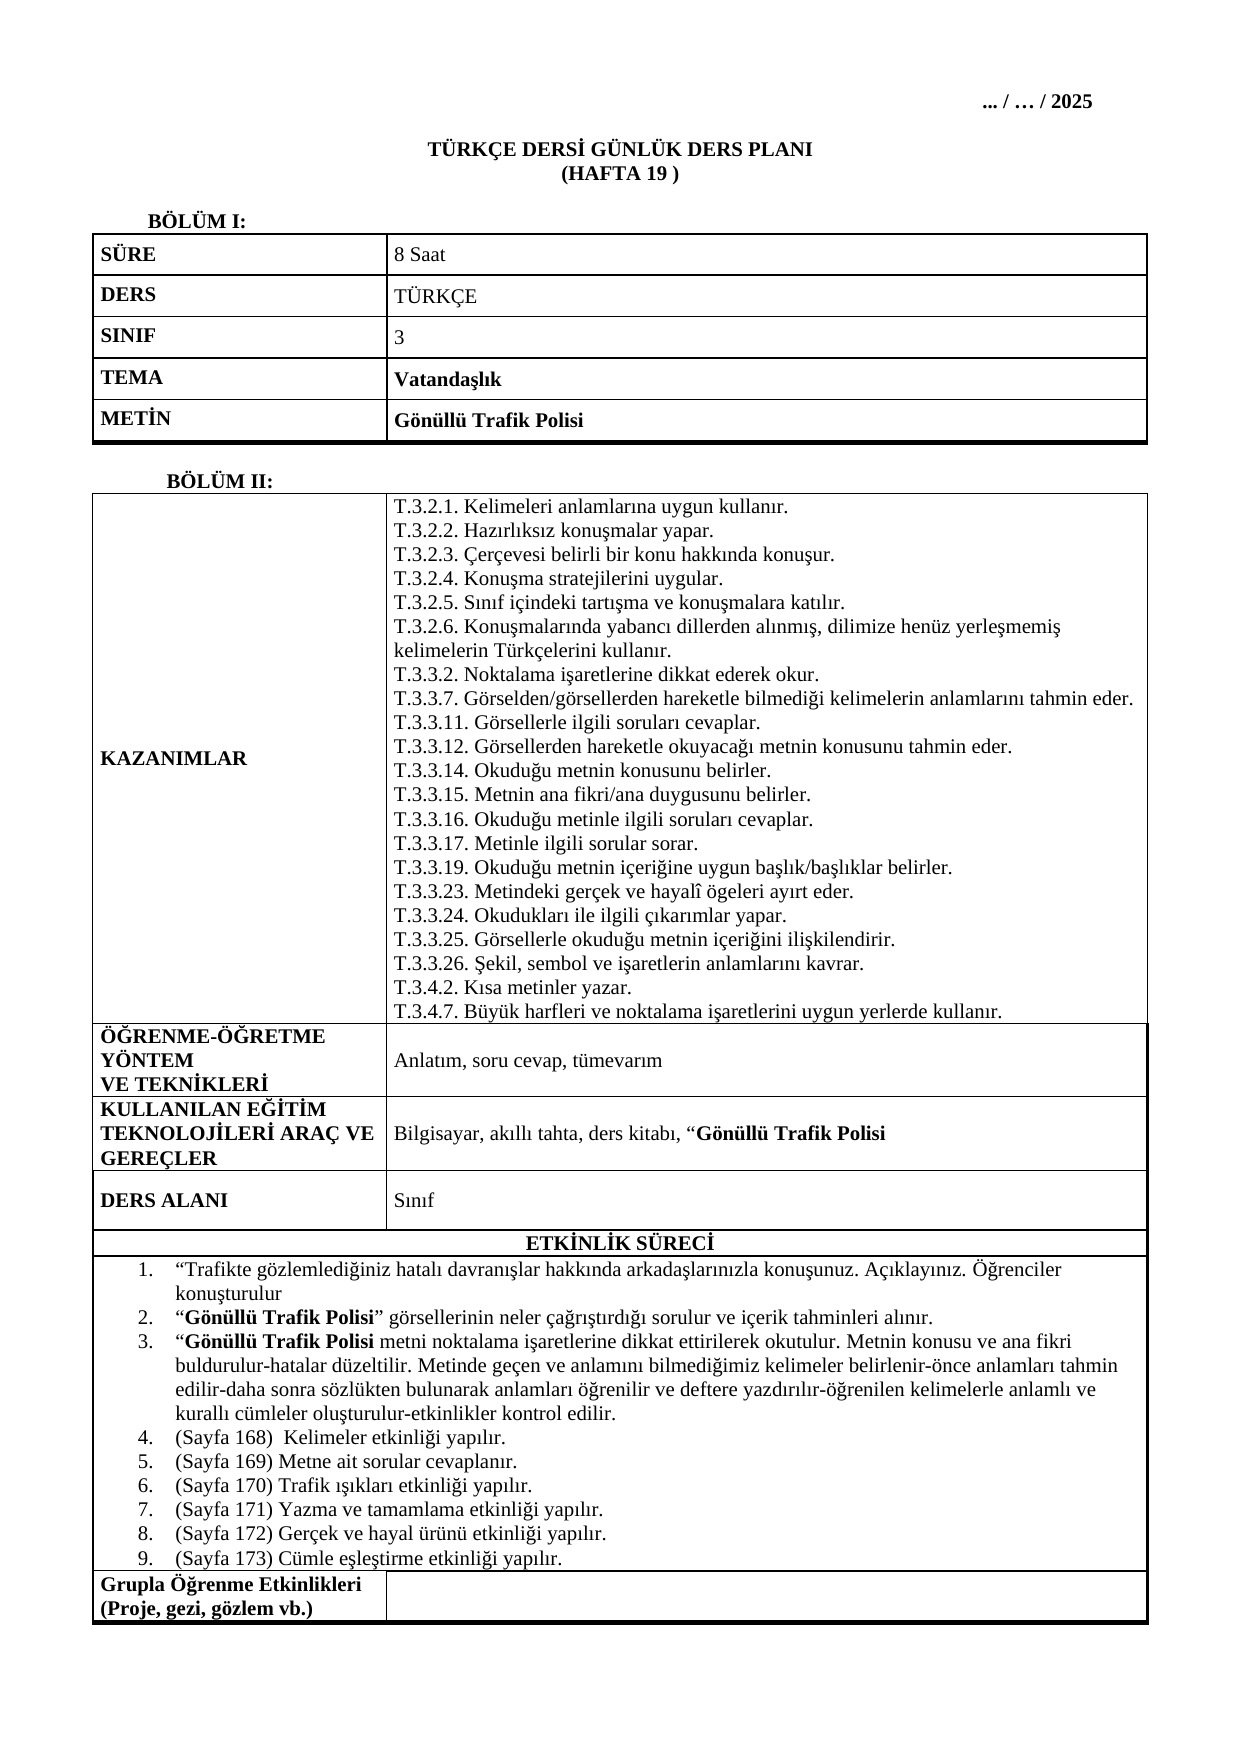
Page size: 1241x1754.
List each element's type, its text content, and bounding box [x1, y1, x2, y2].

table_cell Bilgisayar, akıllı tahta, ders kitabı, “Gönüllü Trafik Polisi [387, 1097, 1146, 1169]
table_cell METİN [94, 400, 386, 440]
text TÜRKÇE DERSİ GÜNLÜK DERS PLANI [148, 137, 1092, 161]
table_cell DERS ALANI [94, 1171, 386, 1229]
table_cell Anlatım, soru cevap, tümevarım [387, 1024, 1146, 1096]
text (HAFTA 19 ) [148, 161, 1092, 185]
text BÖLÜM II: [148, 468, 1092, 493]
table_header T.3.2.1. Kelimeleri anlamlarına uygun kullanır. T.3.2.2. Hazırlıksız konuşmalar yapar. T.3.2.3. Çerçevesi belirli bir konu hakkında konuşur. T.3.2.4. Konuşma stratejilerini uygular. T.3.2.5. Sınıf içindeki tartışma ve konuşmalara katılır. T.3.2.6. Konuşmalarında yabancı dillerden alınmış, dilimize henüz yerleşmemiş kelimelerin Türkçelerini kullanır. T.3.3.2. Noktalama işaretlerine dikkat ederek okur. T.3.3.7. Görselden/görsellerden hareketle bilmediği kelimelerin anlamlarını tahmin eder. T.3.3.11. Görsellerle ilgili soruları cevaplar. T.3.3.12. Görsellerden hareketle okuyacağı metnin konusunu tahmin eder. T.3.3.14. Okuduğu metnin konusunu belirler. T.3.3.15. Metnin ana fikri/ana duygusunu belirler. T.3.3.16. Okuduğu metinle ilgili soruları cevaplar. T.3.3.17. Metinle ilgili sorular sorar. T.3.3.19. Okuduğu metnin içeriğine uygun başlık/başlıklar belirler. T.3.3.23. Metindeki gerçek ve hayalî ögeleri ayırt eder. T.3.3.24. Okudukları ile ilgili çıkarımlar yapar. T.3.3.25. Görsellerle okuduğu metnin içeriğini ilişkilendirir. T.3.3.26. Şekil, sembol ve işaretlerin anlamlarını kavrar. T.3.4.2. Kısa metinler yazar. T.3.4.7. Büyük harfleri ve noktalama işaretlerini uygun yerlerde kullanır. [387, 494, 1147, 1023]
table_cell “Trafikte gözlemlediğiniz hatalı davranışlar hakkında arkadaşlarınızla konuşunuz. Açıklayınız. Öğrenciler konuşturulur “Gönüllü Trafik Polisi” görsellerinin neler çağrıştırdığı sorulur ve içerik tahminleri alınır. “Gönüllü Trafik Polisi metni noktalama işaretlerine dikkat ettirilerek okutulur. Metnin konusu ve ana fikri buldurulur-hatalar düzeltilir. Metinde geçen ve anlamını bilmediğimiz kelimeler belirlenir-önce anlamları tahmin edilir-daha sonra sözlükten bulunarak anlamları öğrenilir ve deftere yazdırılır-öğrenilen kelimelerle anlamlı ve kurallı cümleler oluşturulur-etkinlikler kontrol edilir. (Sayfa 168) Kelimeler etkinliği yapılır. (Sayfa 169) Metne ait sorular cevaplanır. (Sayfa 170) Trafik ışıkları etkinliği yapılır. (Sayfa 171) Yazma ve tamamlama etkinliği yapılır. (Sayfa 172) Gerçek ve hayal ürünü etkinliği yapılır. (Sayfa 173) Cümle eşleştirme etkinliği yapılır. [94, 1257, 1146, 1569]
table_header 8 Saat [388, 235, 1146, 274]
text ... / … / 2025 [148, 89, 1092, 113]
table_cell Vatandaşlık [388, 359, 1146, 398]
table_cell TEMA [94, 359, 386, 398]
table_header SÜRE [94, 235, 386, 274]
table_cell ETKİNLİK SÜRECİ [94, 1231, 1146, 1254]
table_cell SINIF [94, 317, 386, 357]
table_cell Grupla Öğrenme Etkinlikleri (Proje, gezi, gözlem vb.) [94, 1571, 386, 1620]
table_cell ÖĞRENME-ÖĞRETME YÖNTEM VE TEKNİKLERİ [93, 1024, 386, 1096]
table_header KAZANIMLAR [93, 494, 386, 1023]
text BÖLÜM I: [148, 209, 1092, 233]
table_cell [387, 1572, 1146, 1620]
table_cell 3 [388, 317, 1146, 357]
table_cell Sınıf [387, 1171, 1146, 1229]
table_cell KULLANILAN EĞİTİM TEKNOLOJİLERİ ARAÇ VE GEREÇLER [93, 1097, 386, 1169]
table_cell DERS [94, 276, 386, 316]
table_cell Gönüllü Trafik Polisi [388, 400, 1146, 440]
table_cell TÜRKÇE [388, 276, 1146, 316]
